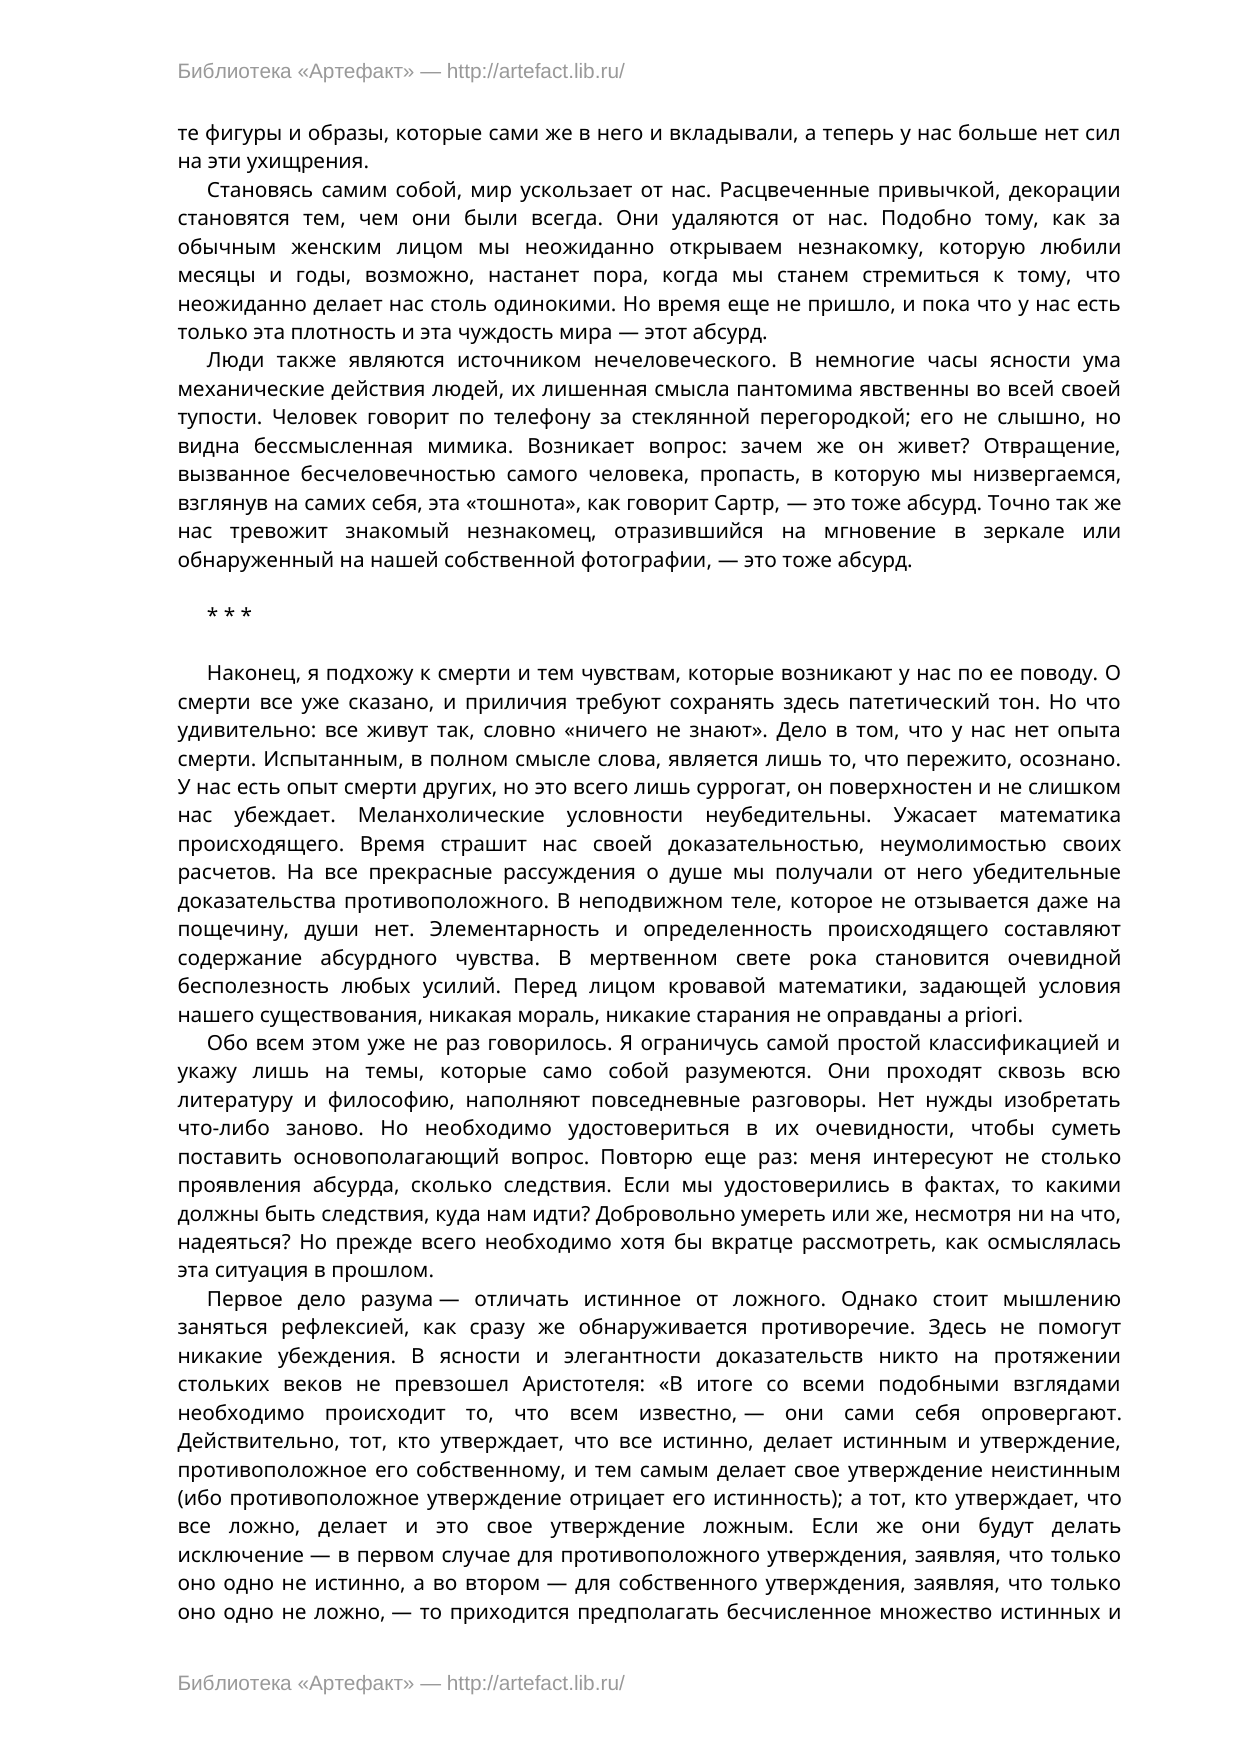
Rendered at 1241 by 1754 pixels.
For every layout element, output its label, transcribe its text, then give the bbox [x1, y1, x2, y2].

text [177, 118, 1122, 175]
text Обо всем этом уже не раз говорилось. Я ограничусь самой простой классификацией и укажу лишь на темы, которые само собой разумеются. Они проходят сквозь всю литературу и философию, наполняют повседневные разговоры. Нет нужды изобретать что-либо заново. Но необходимо удостовериться в их очевидности, чтобы суметь поставить основополагающий вопрос. Повторю еще раз: меня интересуют не столько проявления абсурда, сколько следствия. Если мы удостоверились в фактах, то какими должны быть следствия, куда нам идти? Добровольно умереть или же, несмотря ни на что, надеяться? Но прежде всего необходимо хотя бы вкратце рассмотреть, как осмыслялась эта ситуация в прошлом. [177, 1028, 1122, 1284]
text Становясь самим собой, мир ускользает от нас. Расцвеченные привычкой, декорации становятся тем, чем они были всегда. Они удаляются от нас. Подобно тому, как за обычным женским лицом мы неожиданно открываем незнакомку, которую любили месяцы и годы, возможно, настанет пора, когда мы станем стремиться к тому, что неожиданно делает нас столь одинокими. Но время еще не пришло, и пока что у нас есть только эта плотность и эта чуждость мира — этот абсурд. [177, 175, 1122, 346]
subtitle * * * [177, 602, 1122, 630]
text Люди также являются источником нечеловеческого. В немногие часы ясности ума механические действия людей, их лишенная смысла пантомима явственны во всей своей тупости. Человек говорит по телефону за стеклянной перегородкой; его не слышно, но видна бессмысленная мимика. Возникает вопрос: зачем же он живет? Отвращение, вызванное бесчеловечностью самого человека, пропасть, в которую мы низвергаемся, взглянув на самих себя, эта «тошнота», как говорит Сартр, — это тоже абсурд. Точно так же нас тревожит знакомый незнакомец, отразившийся на мгновение в зеркале или обнаруженный на нашей собственной фотографии, — это тоже абсурд. [177, 346, 1122, 573]
text Наконец, я подхожу к смерти и тем чувствам, которые возникают у нас по ее поводу. О смерти все уже сказано, и приличия требуют сохранять здесь патетический тон. Но что удивительно: все живут так, словно «ничего не знают». Дело в том, что у нас нет опыта смерти. Испытанным, в полном смысле слова, является лишь то, что пережито, осознано. У нас есть опыт смерти других, но это всего лишь суррогат, он поверхностен и не слишком нас убеждает. Меланхолические условности неубедительны. Ужасает математика происходящего. Время страшит нас своей доказательностью, неумолимостью своих расчетов. На все прекрасные рассуждения о душе мы получали от него убедительные доказательства противоположного. В неподвижном теле, которое не отзывается даже на пощечину, души нет. Элементарность и определенность происходящего составляют содержание абсурдного чувства. В мертвенном свете рока становится очевидной бесполезность любых усилий. Перед лицом кровавой математики, задающей условия нашего существования, никакая мораль, никакие старания не оправданы a priori. [177, 658, 1122, 1028]
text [177, 1284, 1122, 1625]
